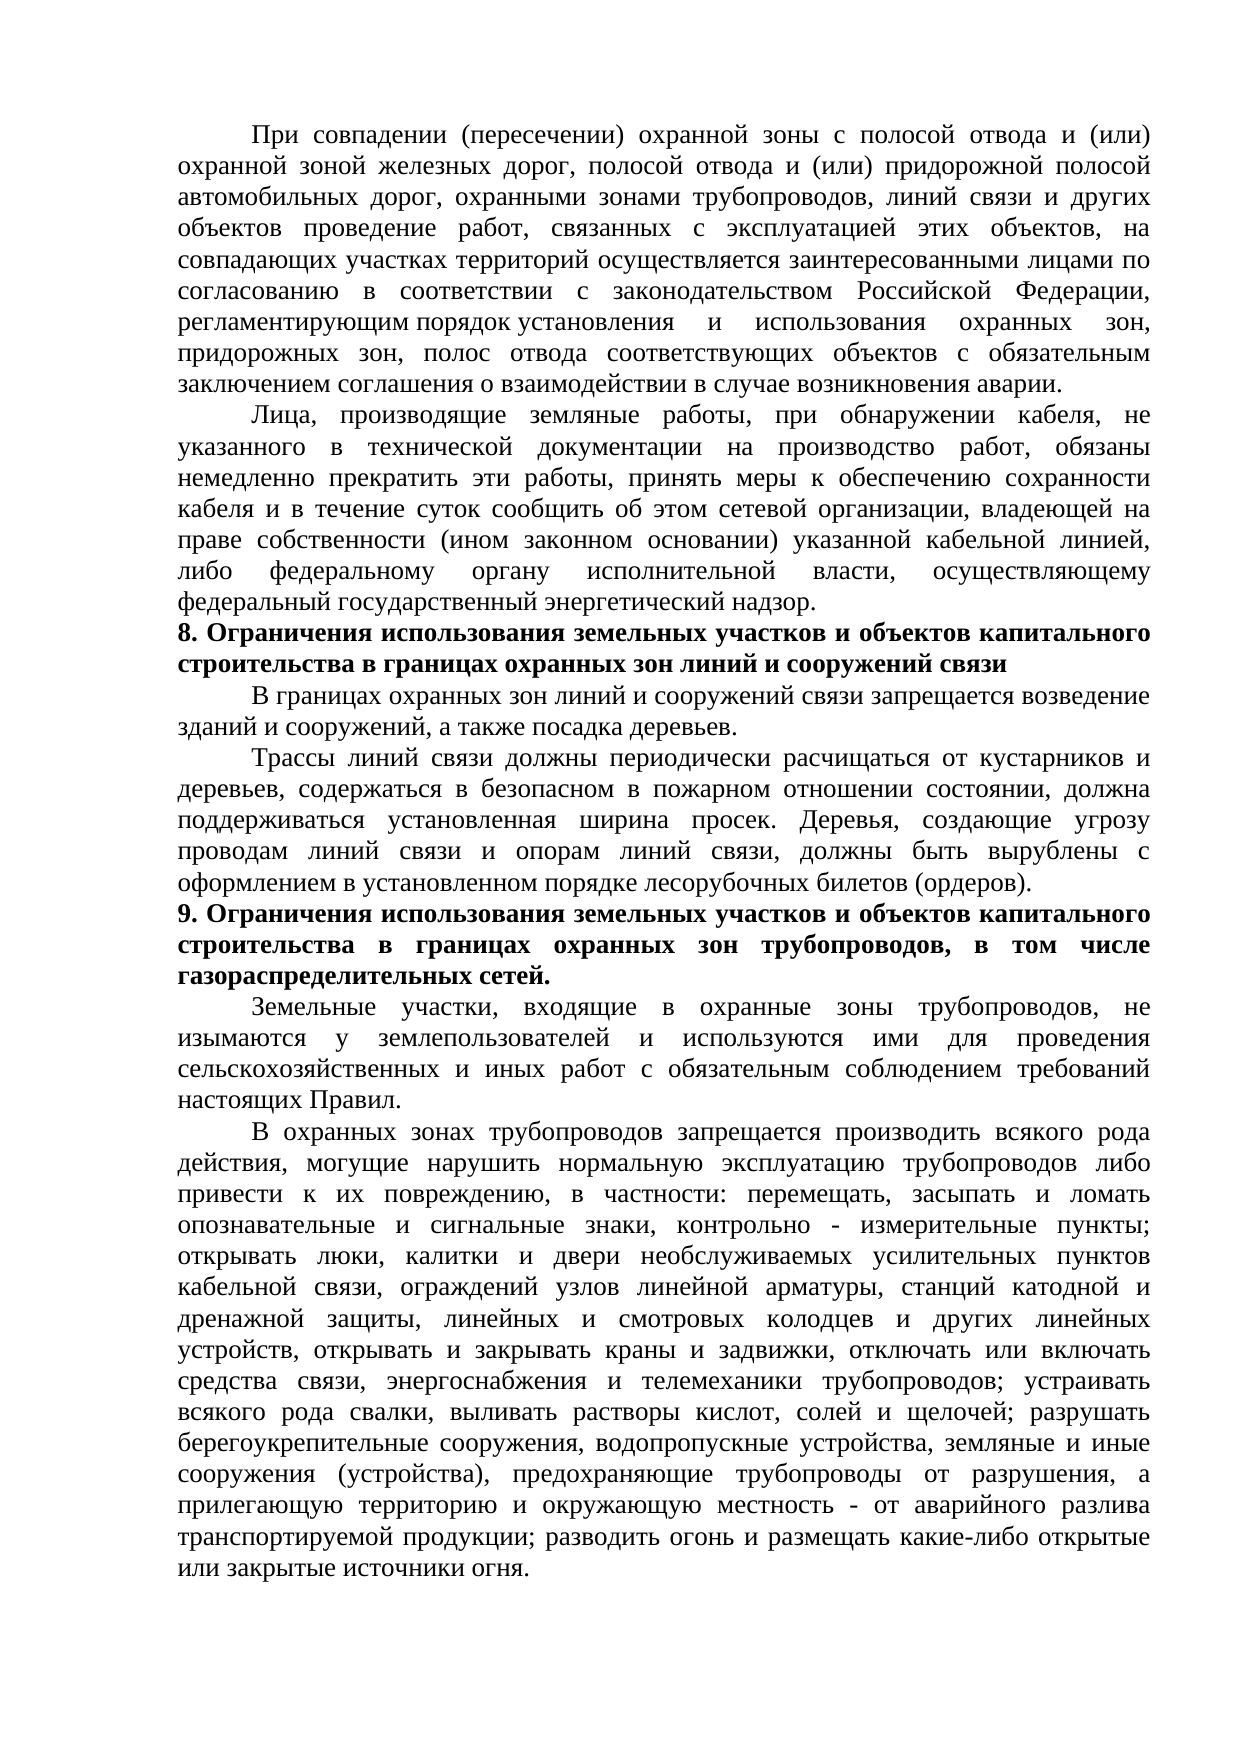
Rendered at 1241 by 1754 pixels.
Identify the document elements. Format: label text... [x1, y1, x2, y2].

text При совпадении (пересечении) охранной зоны с полосой отвода и (или) охранной зоной железных дорог, полосой отвода и (или) придорожной полосой автомобильных дорог, охранными зонами трубопроводов, линий связи и других объектов проведение работ, связанных с эксплуатацией этих объектов, на совпадающих участках территорий осуществляется заинтересованными лицами по согласованию в соответствии с законодательством Российской Федерации, регламентирующим порядок установления и использования охранных зон, придорожных зон, полос отвода соответствующих объектов с обязательным заключением соглашения о взаимодействии в случае возникновения аварии. [177, 118, 1152, 398]
text В охранных зонах трубопроводов запрещается производить всякого рода действия, могущие нарушить нормальную эксплуатацию трубопроводов либо привести к их повреждению, в частности: перемещать, засыпать и ломать опознавательные и сигнальные знаки, контрольно - измерительные пункты; открывать люки, калитки и двери необслуживаемых усилительных пунктов кабельной связи, ограждений узлов линейной арматуры, станций катодной и дренажной защиты, линейных и смотровых колодцев и других линейных устройств, открывать и закрывать краны и задвижки, отключать или включать средства связи, энергоснабжения и телемеханики трубопроводов; устраивать всякого рода свалки, выливать растворы кислот, солей и щелочей; разрушать берегоукрепительные сооружения, водопропускные устройства, земляные и иные сооружения (устройства), предохраняющие трубопроводы от разрушения, а прилегающую территорию и окружающую местность - от аварийного разлива транспортируемой продукции; разводить огонь и размещать какие-либо открытые или закрытые источники огня. [177, 1115, 1152, 1582]
text Земельные участки, входящие в охранные зоны трубопроводов, не изымаются у землепользователей и используются ими для проведения сельскохозяйственных и иных работ с обязательным соблюдением требований настоящих Правил. [177, 990, 1152, 1115]
text В границах охранных зон линий и сооружений связи запрещается возведение зданий и сооружений, а также посадка деревьев. [177, 679, 1152, 741]
text Трассы линий связи должны периодически расчищаться от кустарников и деревьев, содержаться в безопасном в пожарном отношении состоянии, должна поддерживаться установленная ширина просек. Деревья, создающие угрозу проводам линий связи и опорам линий связи, должны быть вырублены с оформлением в установленном порядке лесорубочных билетов (ордеров). [177, 741, 1152, 897]
text 9. Ограничения использования земельных участков и объектов капитального строительства в границах охранных зон трубопроводов, в том числе газораспределительных сетей. [177, 897, 1152, 990]
text Лица, производящие земляные работы, при обнаружении кабеля, не указанного в технической документации на производство работ, обязаны немедленно прекратить эти работы, принять меры к обеспечению сохранности кабеля и в течение суток сообщить об этом сетевой организации, владеющей на праве собственности (ином законном основании) указанной кабельной линией, либо федеральному органу исполнительной власти, осуществляющему федеральный государственный энергетический надзор. [177, 398, 1152, 616]
text 8. Ограничения использования земельных участков и объектов капитального строительства в границах охранных зон линий и сооружений связи [177, 616, 1152, 679]
